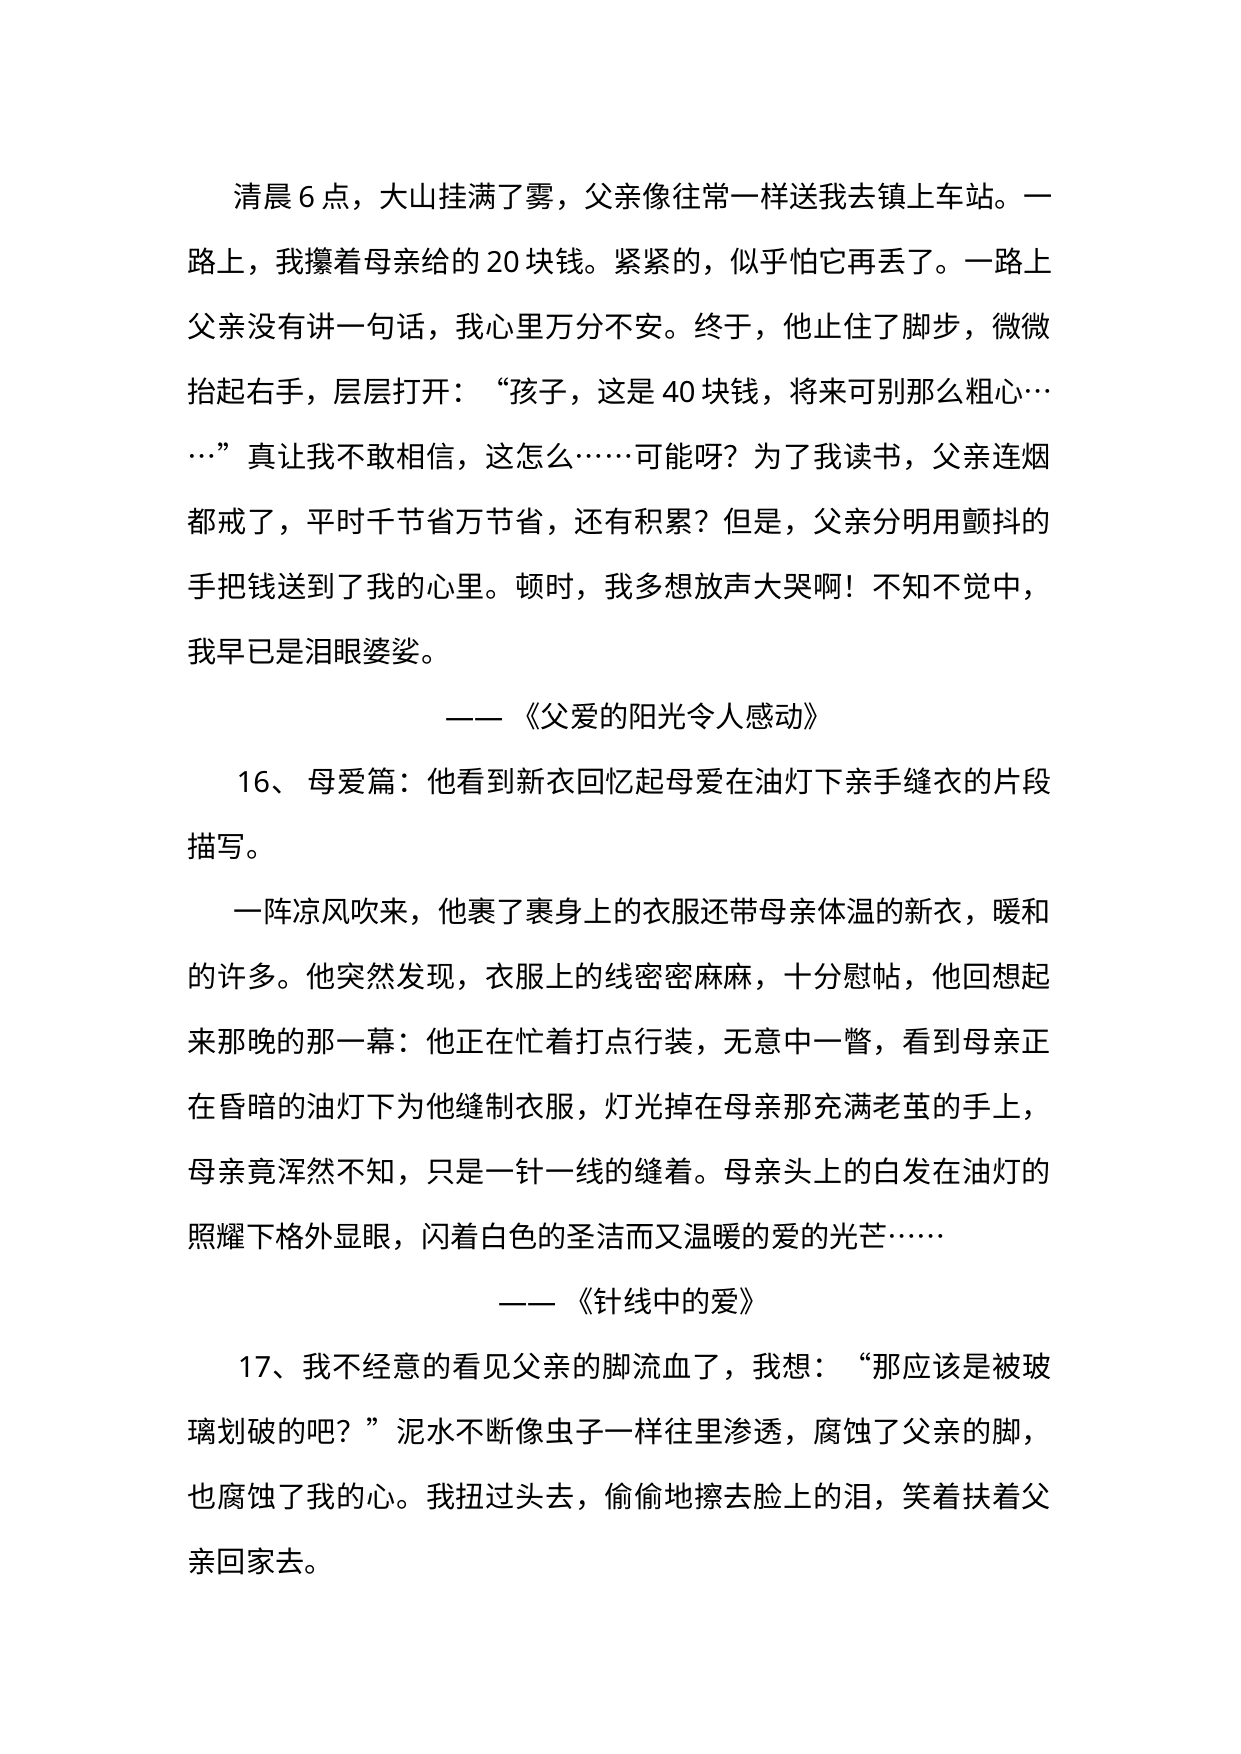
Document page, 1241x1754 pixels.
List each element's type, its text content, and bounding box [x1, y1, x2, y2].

text 清晨6点，大山挂满了雾，父亲像往常一样送我去镇上车站。一路上，我攥着母亲给的20块钱。紧紧的，似乎怕它再丢了。一路上父亲没有讲一句话，我心里万分不安。终于，他止住了脚步，微微抬起右手，层层打开：“孩子，这是40块钱，将来可别那么粗心……”真让我不敢相信，这怎么……可能呀？为了我读书，父亲连烟都戒了，平时千节省万节省，还有积累？但是，父亲分明用颤抖的手把钱送到了我的心里。顿时，我多想放声大哭啊！不知不觉中，我早已是泪眼婆娑。 [187, 162, 1053, 682]
text 17、我不经意的看见父亲的脚流血了，我想：“那应该是被玻璃划破的吧？”泥水不断像虫子一样往里渗透，腐蚀了父亲的脚，也腐蚀了我的心。我扭过头去，偷偷地擦去脸上的泪，笑着扶着父亲回家去。 [187, 1332, 1053, 1592]
text —— 《针线中的爱》 [187, 1267, 1053, 1332]
text 一阵凉风吹来，他裹了裹身上的衣服还带母亲体温的新衣，暖和的许多。他突然发现，衣服上的线密密麻麻，十分慰帖，他回想起来那晚的那一幕：他正在忙着打点行装，无意中一瞥，看到母亲正在昏暗的油灯下为他缝制衣服，灯光掉在母亲那充满老茧的手上，母亲竟浑然不知，只是一针一线的缝着。母亲头上的白发在油灯的照耀下格外显眼，闪着白色的圣洁而又温暖的爱的光芒…… [187, 877, 1053, 1267]
text 16、 母爱篇：他看到新衣回忆起母爱在油灯下亲手缝衣的片段描写。 [187, 747, 1053, 877]
text —— 《父爱的阳光令人感动》 [187, 682, 1053, 747]
